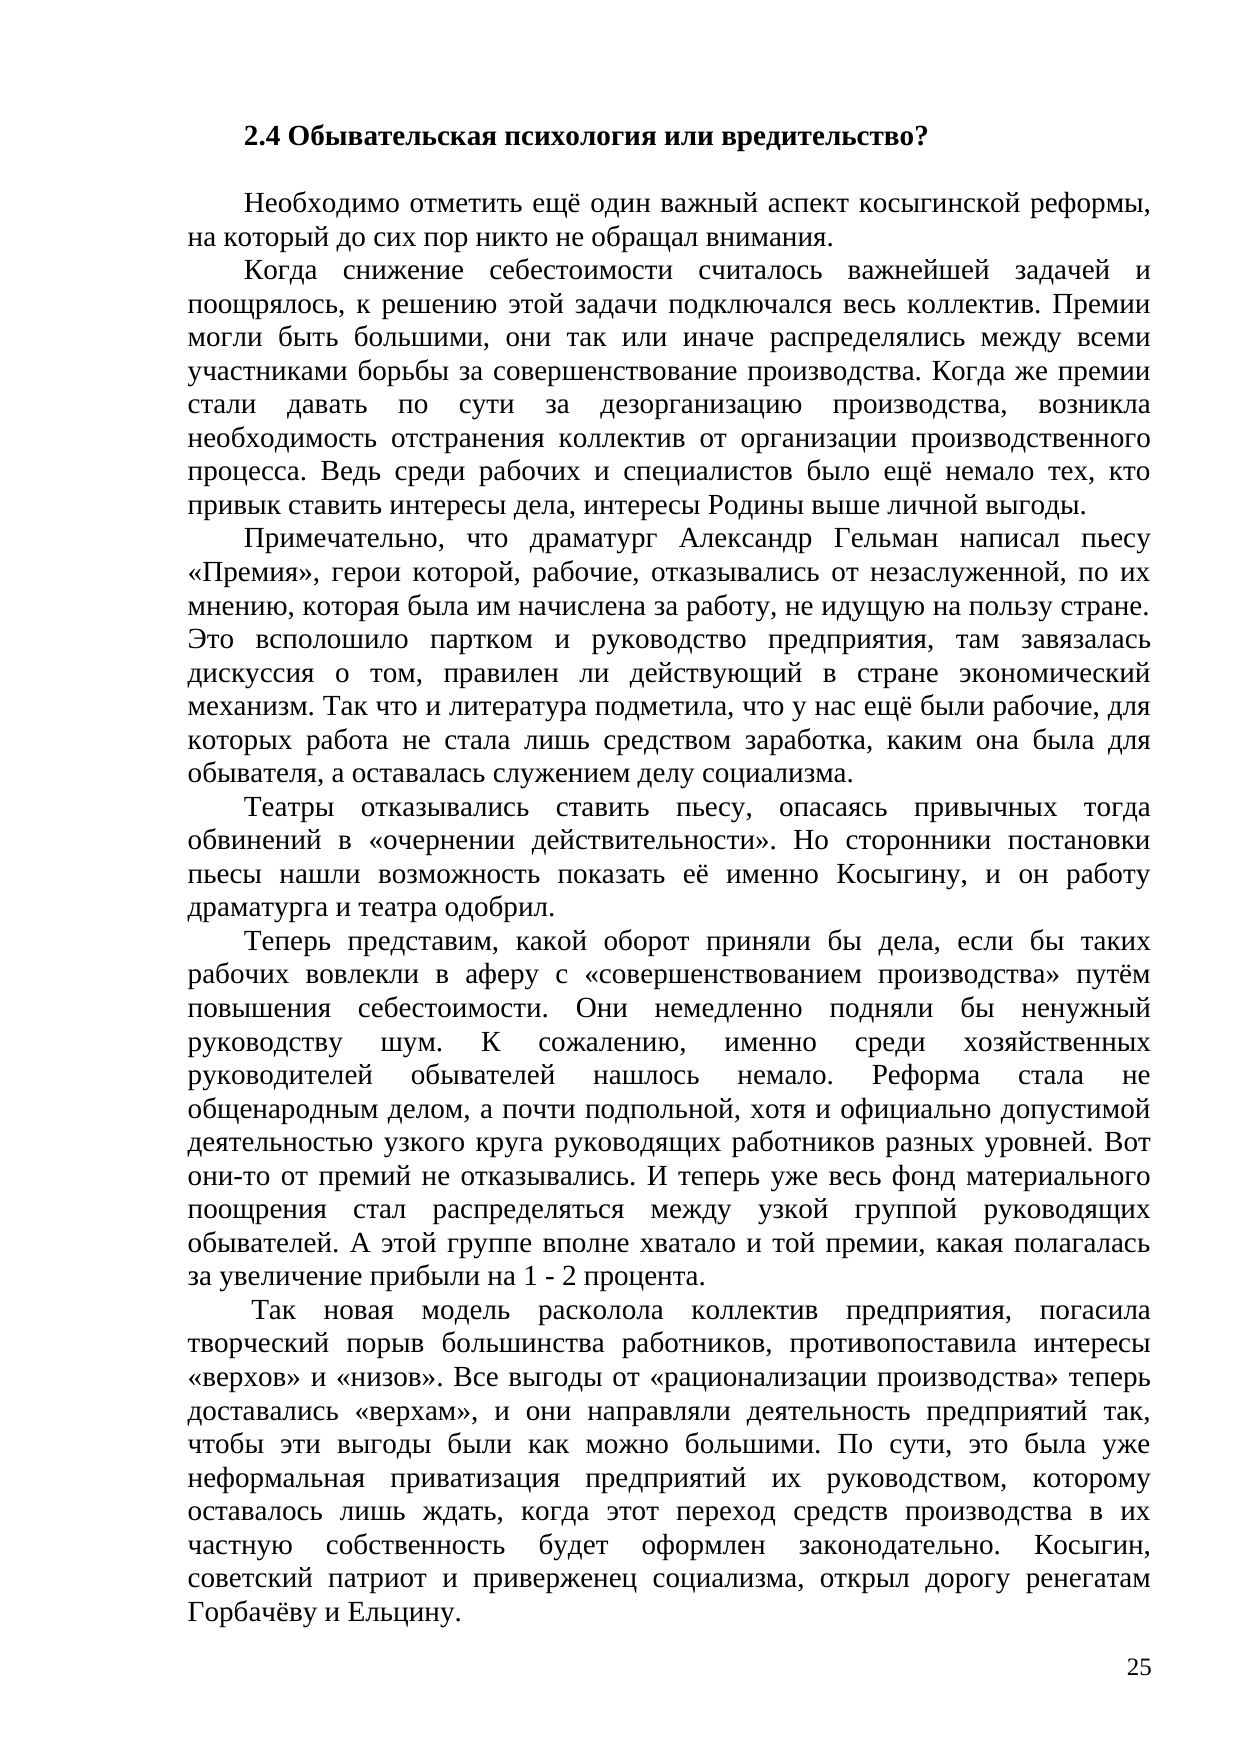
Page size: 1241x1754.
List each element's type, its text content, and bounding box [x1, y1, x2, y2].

text 2.4 Обывательская психология или вредительство? [187, 118, 1152, 152]
text Необходимо отметить ещё один важный аспект косыгинской реформы, на который до сих пор никто не обращал внимания. [187, 185, 1152, 252]
text Когда снижение себестоимости считалось важнейшей задачей и поощрялось, к решению этой задачи подключался весь коллектив. Премии могли быть большими, они так или иначе распределялись между всеми участниками борьбы за совершенствование производства. Когда же премии стали давать по сути за дезорганизацию производства, возникла необходимость отстранения коллектив от организации производственного процесса. Ведь среди рабочих и специалистов было ещё немало тех, кто привык ставить интересы дела, интересы Родины выше личной выгоды. [187, 252, 1152, 521]
text Примечательно, что драматург Александр Гельман написал пьесу «Премия», герои которой, рабочие, отказывались от незаслуженной, по их мнению, которая была им начислена за работу, не идущую на пользу стране. Это всполошило партком и руководство предприятия, там завязалась дискуссия о том, правилен ли действующий в стране экономический механизм. Так что и литература подметила, что у нас ещё были рабочие, для которых работа не стала лишь средством заработка, каким она была для обывателя, а оставалась служением делу социализма. [187, 521, 1152, 789]
text Теперь представим, какой оборот приняли бы дела, если бы таких рабочих вовлекли в аферу с «совершенствованием производства» путём повышения себестоимости. Они немедленно подняли бы ненужный руководству шум. К сожалению, именно среди хозяйственных руководителей обывателей нашлось немало. Реформа стала не общенародным делом, а почти подпольной, хотя и официально допустимой деятельностью узкого круга руководящих работников разных уровней. Вот они-то от премий не отказывались. И теперь уже весь фонд материального поощрения стал распределяться между узкой группой руководящих обывателей. А этой группе вполне хватало и той премии, какая полагалась за увеличение прибыли на 1 - 2 процента. [187, 923, 1152, 1292]
text Театры отказывались ставить пьесу, опасаясь привычных тогда обвинений в «очернении действительности». Но сторонники постановки пьесы нашли возможность показать её именно Косыгину, и он работу драматурга и театра одобрил. [187, 789, 1152, 923]
text Так новая модель расколола коллектив предприятия, погасила творческий порыв большинства работников, противопоставила интересы «верхов» и «низов». Все выгоды от «рационализации производства» теперь доставались «верхам», и они направляли деятельность предприятий так, чтобы эти выгоды были как можно большими. По сути, это была уже неформальная приватизация предприятий их руководством, которому оставалось лишь ждать, когда этот переход средств производства в их частную собственность будет оформлен законодательно. Косыгин, советский патриот и приверженец социализма, открыл дорогу ренегатам Горбачёву и Ельцину. [187, 1292, 1152, 1627]
